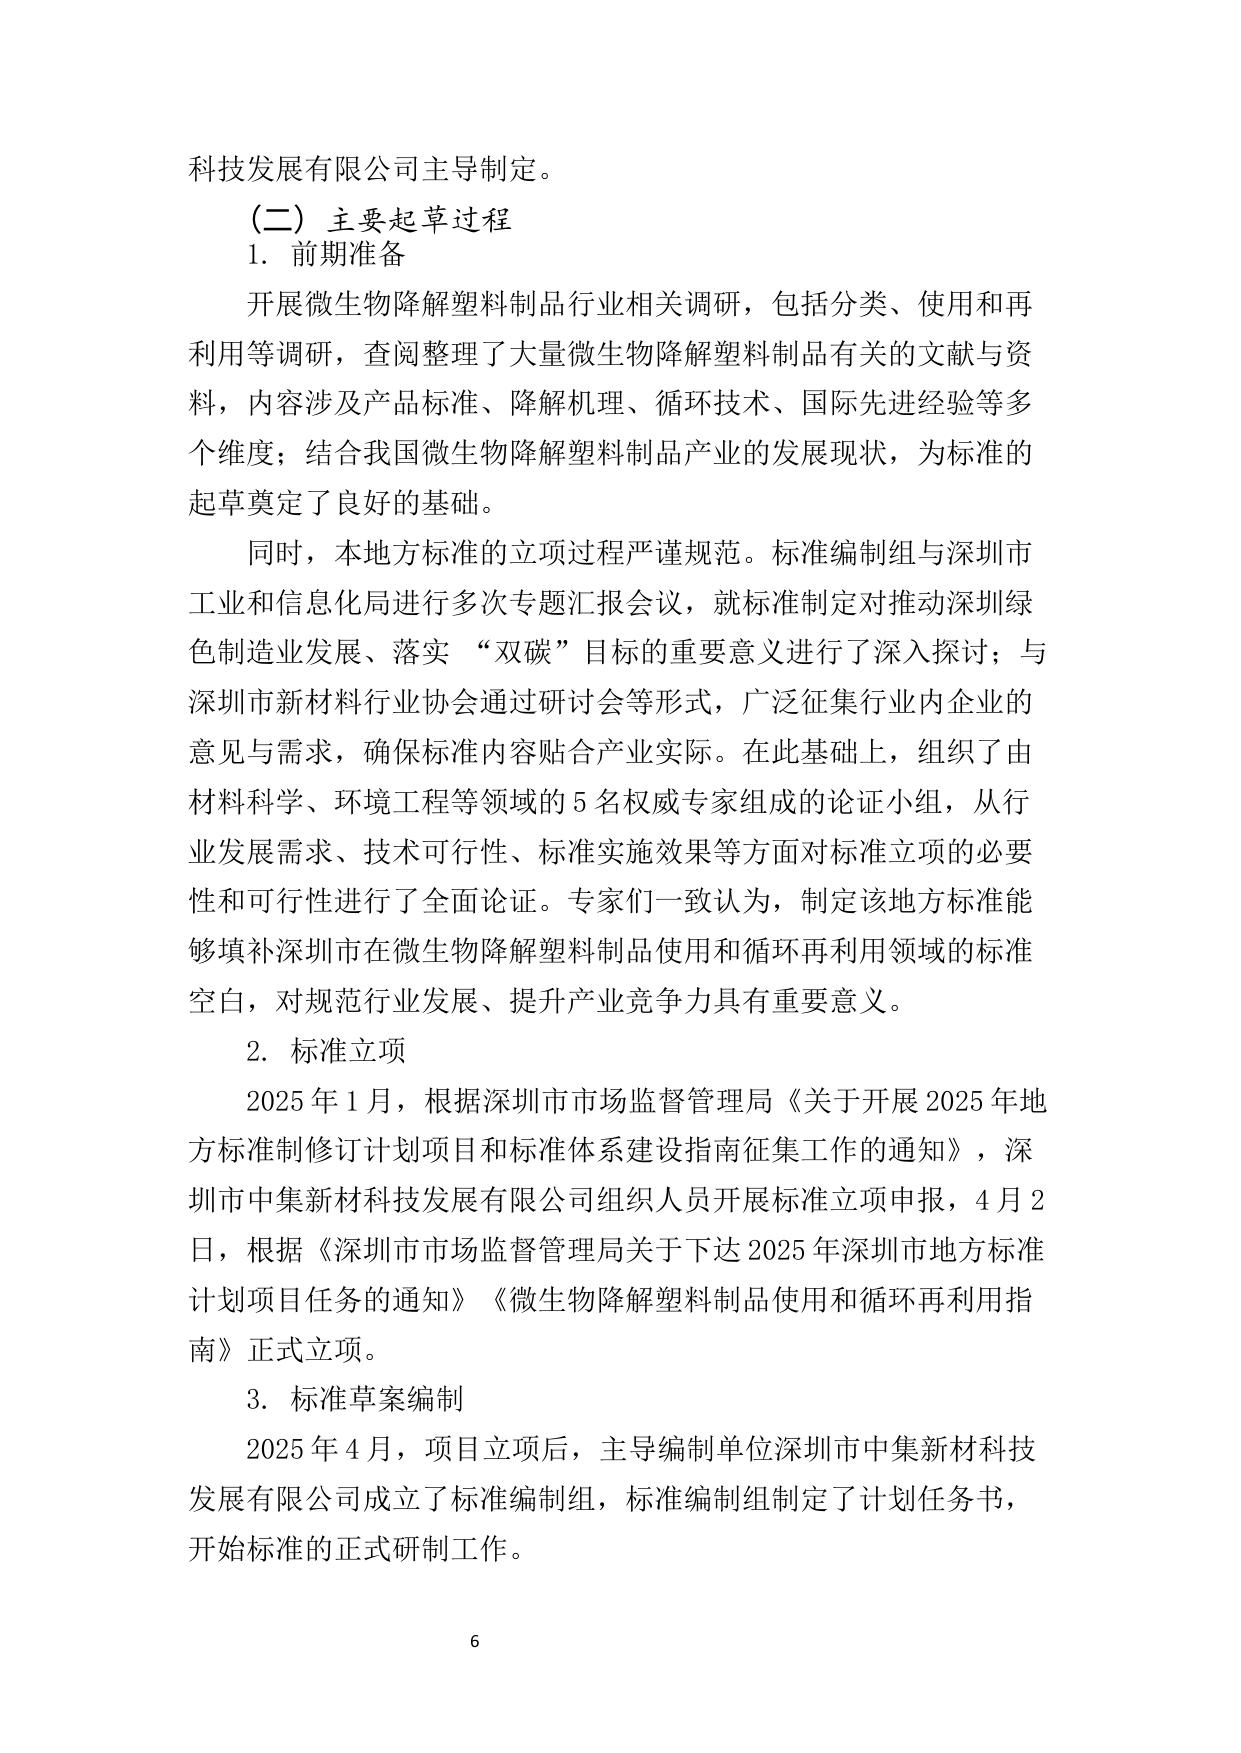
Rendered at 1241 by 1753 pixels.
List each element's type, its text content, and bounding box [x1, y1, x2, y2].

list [187, 150, 1052, 183]
list 主要起草过程 [187, 200, 1052, 235]
list 2025年1月，根据深圳市市场监督管理局《关于开展2025年地方标准制修订计划项目和标准体系建设指南征集工作的通知》，深圳市中集新材科技发展有限公司组织人员开展标准立项申报，4月2日，根据《深圳市市场监督管理局关于下达2025年深圳市地方标准计划项目任务的通知》《微生物降解塑料制品使用和循环再利用指南》正式立项。 [187, 1082, 1052, 1364]
list 2025年4月，项目立项后，主导编制单位深圳市中集新材科技发展有限公司成立了标准编制组，标准编制组制定了计划任务书，开始标准的正式研制工作。 [187, 1430, 1052, 1563]
list 同时，本地方标准的立项过程严谨规范。标准编制组与深圳市工业和信息化局进行多次专题汇报会议，就标准制定对推动深圳绿色制造业发展、落实 “双碳”目标的重要意义进行了深入探讨；与深圳市新材料行业协会通过研讨会等形式，广泛征集行业内企业的意见与需求，确保标准内容贴合产业实际。在此基础上，组织了由材料科学、环境工程等领域的5名权威专家组成的论证小组，从行业发展需求、技术可行性、标准实施效果等方面对标准立项的必要性和可行性进行了全面论证。专家们一致认为，制定该地方标准能够填补深圳市在微生物降解塑料制品使用和循环再利用领域的标准空白，对规范行业发展、提升产业竞争力具有重要意义。 [187, 534, 1052, 1016]
list 标准立项 [187, 1032, 1052, 1065]
list 1. 前期准备 [187, 235, 1052, 269]
list 开展微生物降解塑料制品行业相关调研，包括分类、使用和再利用等调研，查阅整理了大量微生物降解塑料制品有关的文献与资料，内容涉及产品标准、降解机理、循环技术、国际先进经验等多个维度；结合我国微生物降解塑料制品产业的发展现状，为标准的起草奠定了良好的基础。 [187, 285, 1052, 518]
list 标准草案编制 [187, 1381, 1052, 1414]
